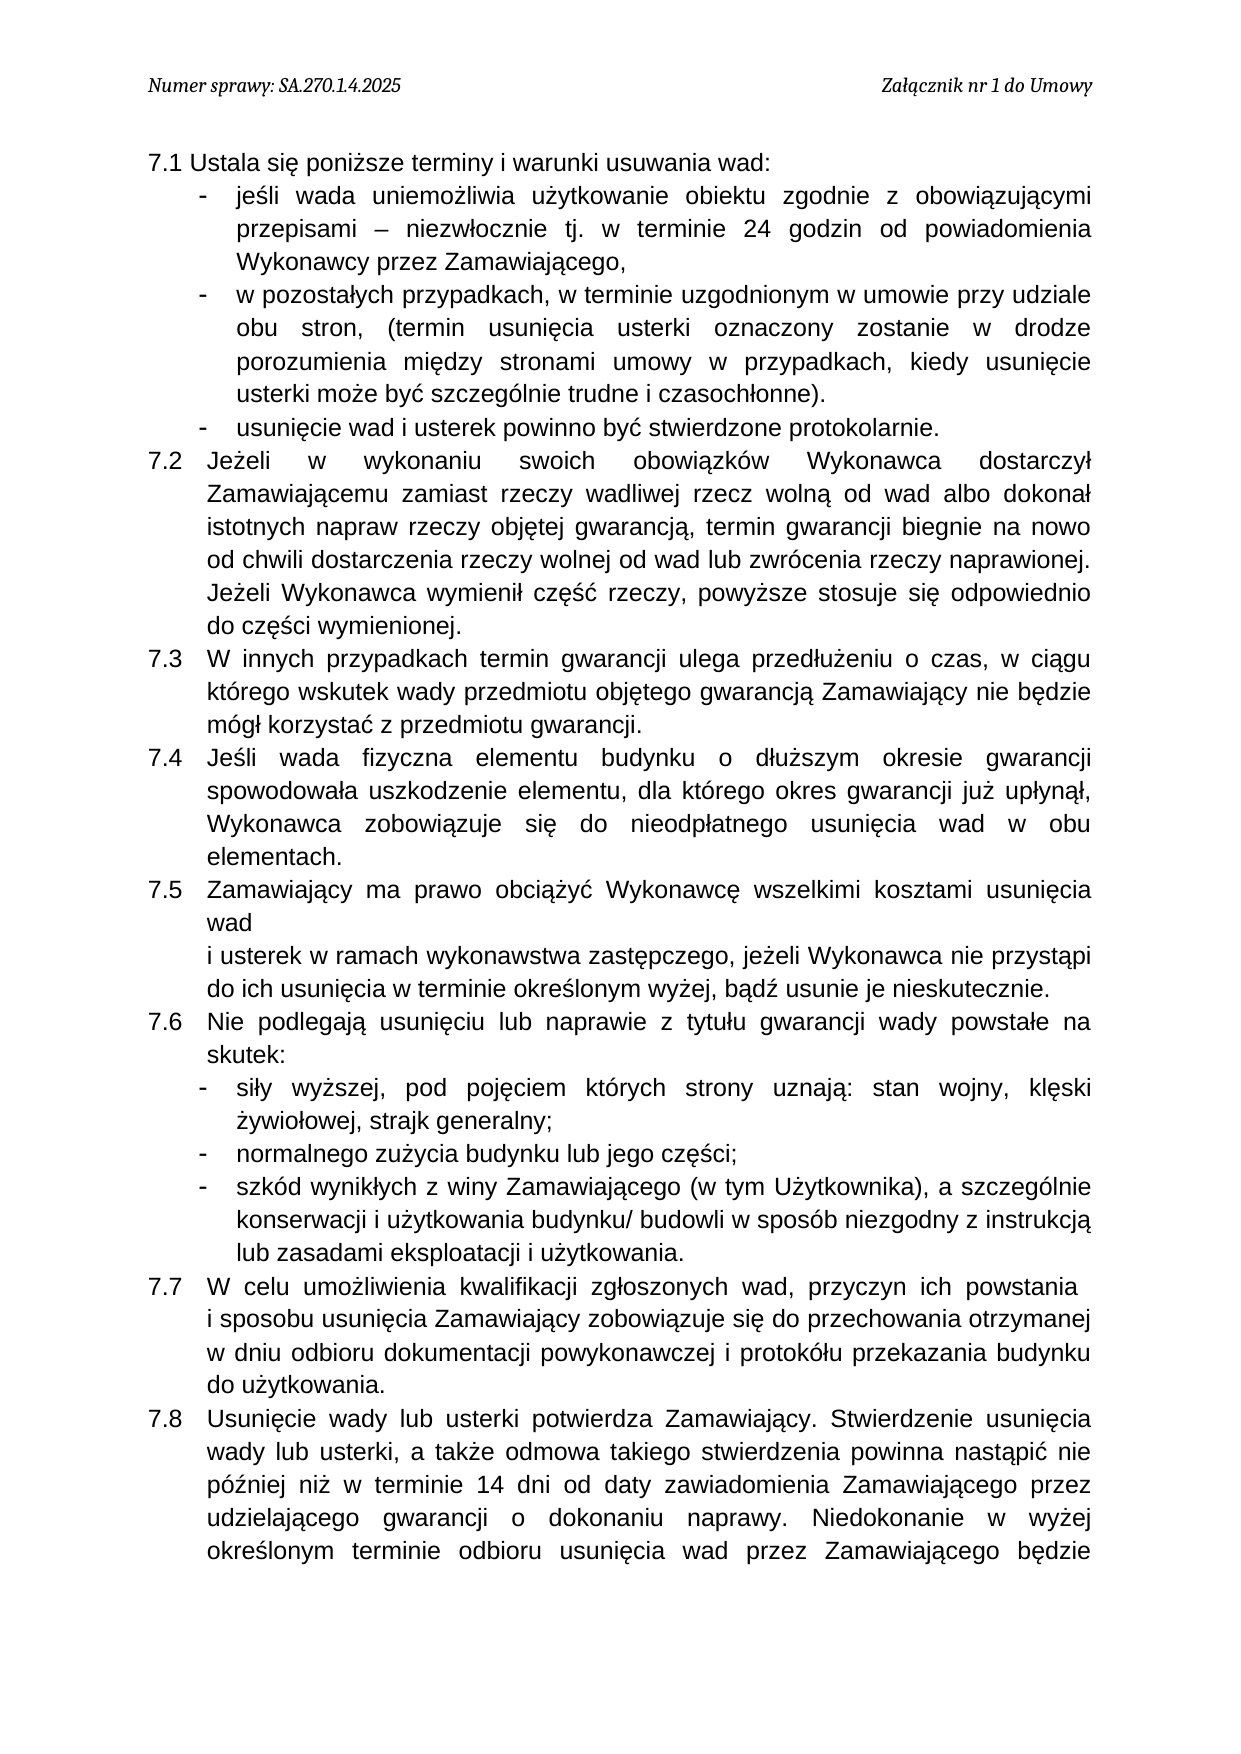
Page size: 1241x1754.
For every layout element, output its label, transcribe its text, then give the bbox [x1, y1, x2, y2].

text 7.4 Jeśli wada fizyczna elementu budynku o dłuższym okresie gwarancji spowodowała uszkodzenie elementu, dla którego okres gwarancji już upłynął, Wykonawca zobowiązuje się do nieodpłatnego usunięcia wad w obu elementach. [148, 743, 1093, 871]
text 7.2 Jeżeli w wykonaniu swoich obowiązków Wykonawca dostarczył Zamawiającemu zamiast rzeczy wadliwej rzecz wolną od wad albo dokonał istotnych napraw rzeczy objętej gwarancją, termin gwarancji biegnie na nowo od chwili dostarczenia rzeczy wolnej od wad lub zwrócenia rzeczy naprawionej. Jeżeli Wykonawca wymienił część rzeczy, powyższe stosuje się odpowiednio do części wymienionej. [148, 446, 1093, 639]
text 7.1 Ustala się poniższe terminy i warunki usuwania wad: [148, 148, 1093, 177]
text 7.5 Zamawiający ma prawo obciążyć Wykonawcę wszelkimi kosztami usunięcia wad i usterek w ramach wykonawstwa zastępczego, jeżeli Wykonawca nie przystąpi do ich usunięcia w terminie określonym wyżej, bądź usunie je nieskutecznie. [148, 875, 1093, 1003]
text 7.6 Nie podlegają usunięciu lub naprawie z tytułu gwarancji wady powstałe na skutek: [148, 1007, 1093, 1069]
list siły wyższej, pod pojęciem których strony uznają: stan wojny, klęski żywiołowej, strajk generalny; [199, 1073, 1093, 1135]
list w pozostałych przypadkach, w terminie uzgodnionym w umowie przy udziale obu stron, (termin usunięcia usterki oznaczony zostanie w drodze porozumienia między stronami umowy w przypadkach, kiedy usunięcie usterki może być szczególnie trudne i czasochłonne). [199, 280, 1093, 408]
list usunięcie wad i usterek powinno być stwierdzone protokolarnie. [199, 412, 1093, 441]
list normalnego zużycia budynku lub jego części; [199, 1139, 1093, 1168]
list jeśli wada uniemożliwia użytkowanie obiektu zgodnie z obowiązującymi przepisami – niezwłocznie tj. w terminie 24 godzin od powiadomienia Wykonawcy przez Zamawiającego, [199, 181, 1093, 276]
text 7.3 W innych przypadkach termin gwarancji ulega przedłużeniu o czas, w ciągu którego wskutek wady przedmiotu objętego gwarancją Zamawiający nie będzie mógł korzystać z przedmiotu gwarancji. [148, 644, 1093, 738]
list szkód wynikłych z winy Zamawiającego (w tym Użytkownika), a szczególnie konserwacji i użytkowania budynku/ budowli w sposób niezgodny z instrukcją lub zasadami eksploatacji i użytkowania. [199, 1172, 1093, 1267]
text 7.7 W celu umożliwienia kwalifikacji zgłoszonych wad, przyczyn ich powstania i sposobu usunięcia Zamawiający zobowiązuje się do przechowania otrzymanej w dniu odbioru dokumentacji powykonawczej i protokółu przekazania budynku do użytkowania. [148, 1271, 1093, 1399]
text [148, 1403, 1093, 1564]
